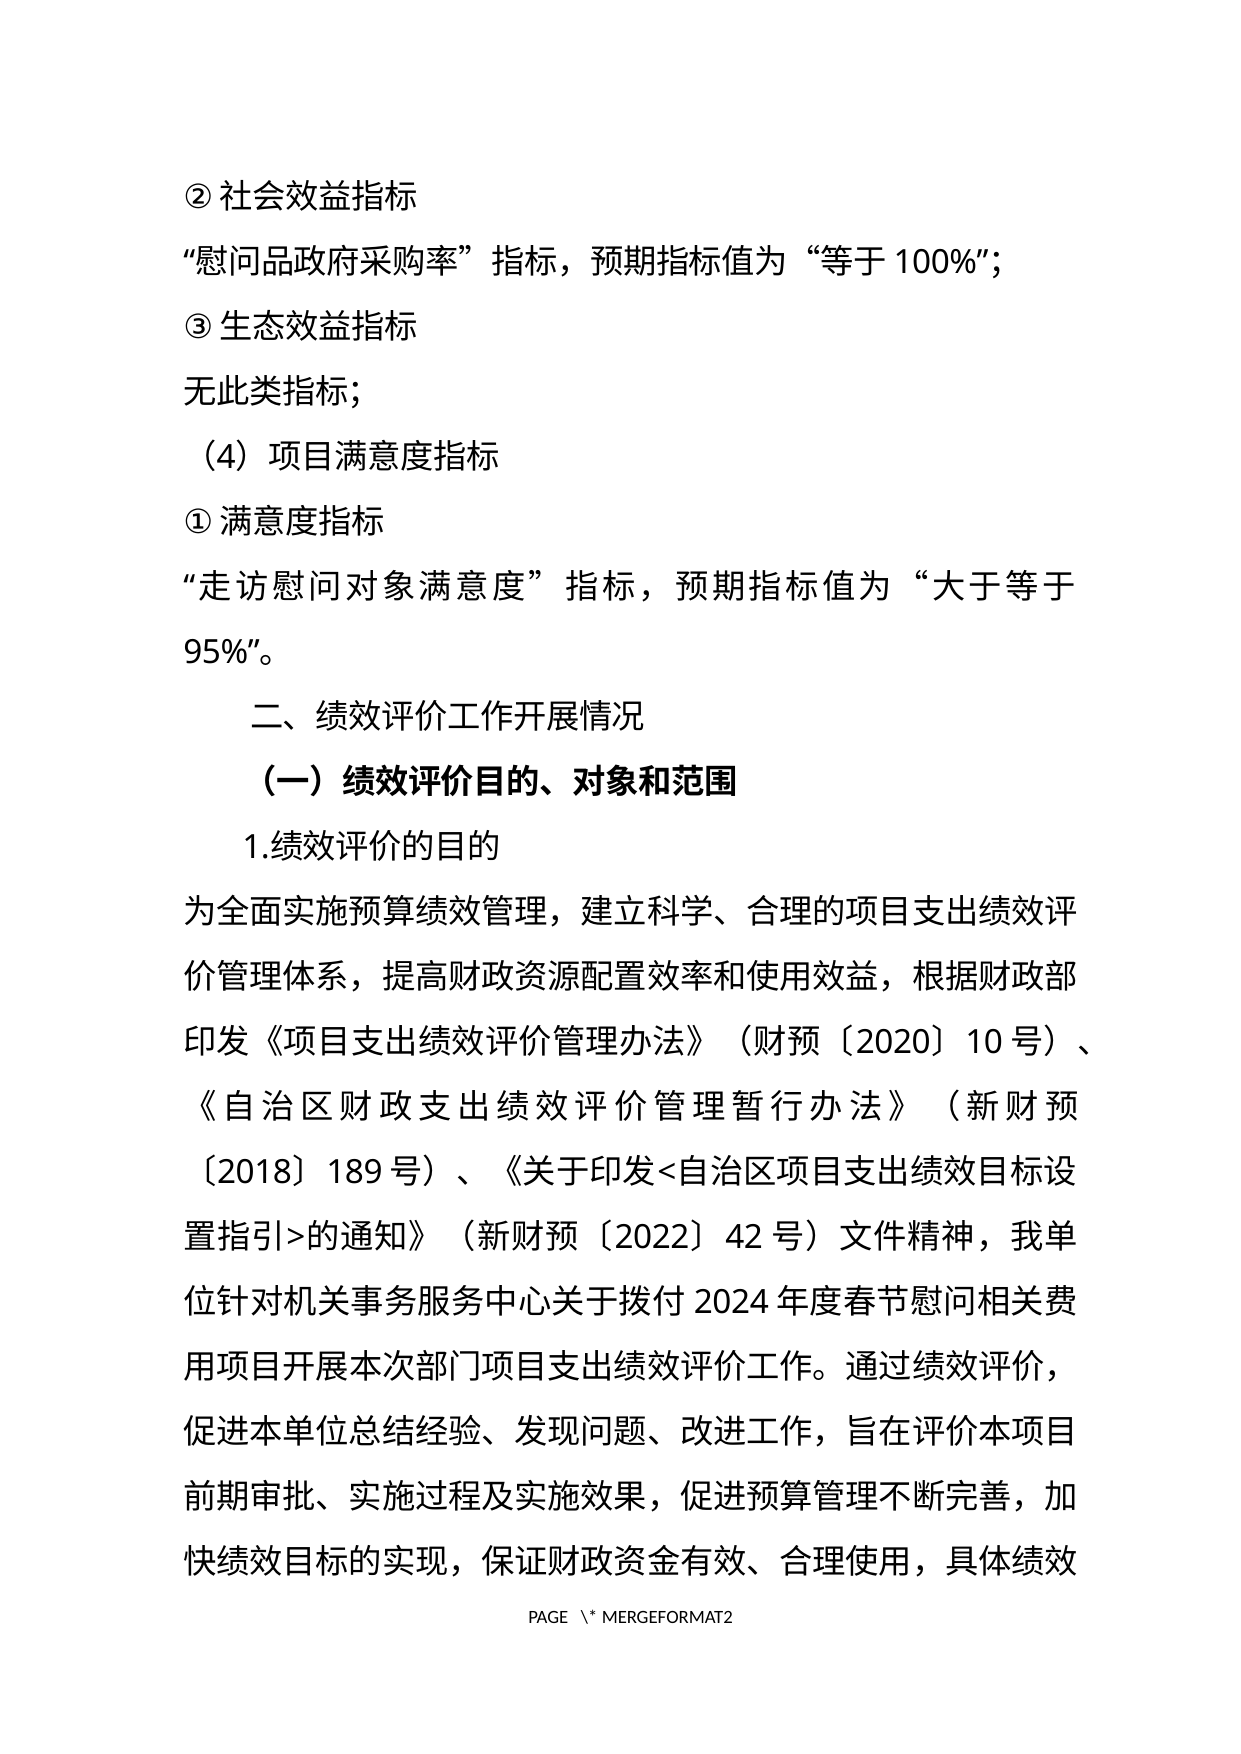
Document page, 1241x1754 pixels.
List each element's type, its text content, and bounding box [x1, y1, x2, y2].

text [183, 162, 1078, 682]
text （一）绩效评价目的、对象和范围 [183, 747, 1078, 812]
text 二、绩效评价工作开展情况 [183, 682, 1078, 747]
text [183, 812, 1078, 1592]
